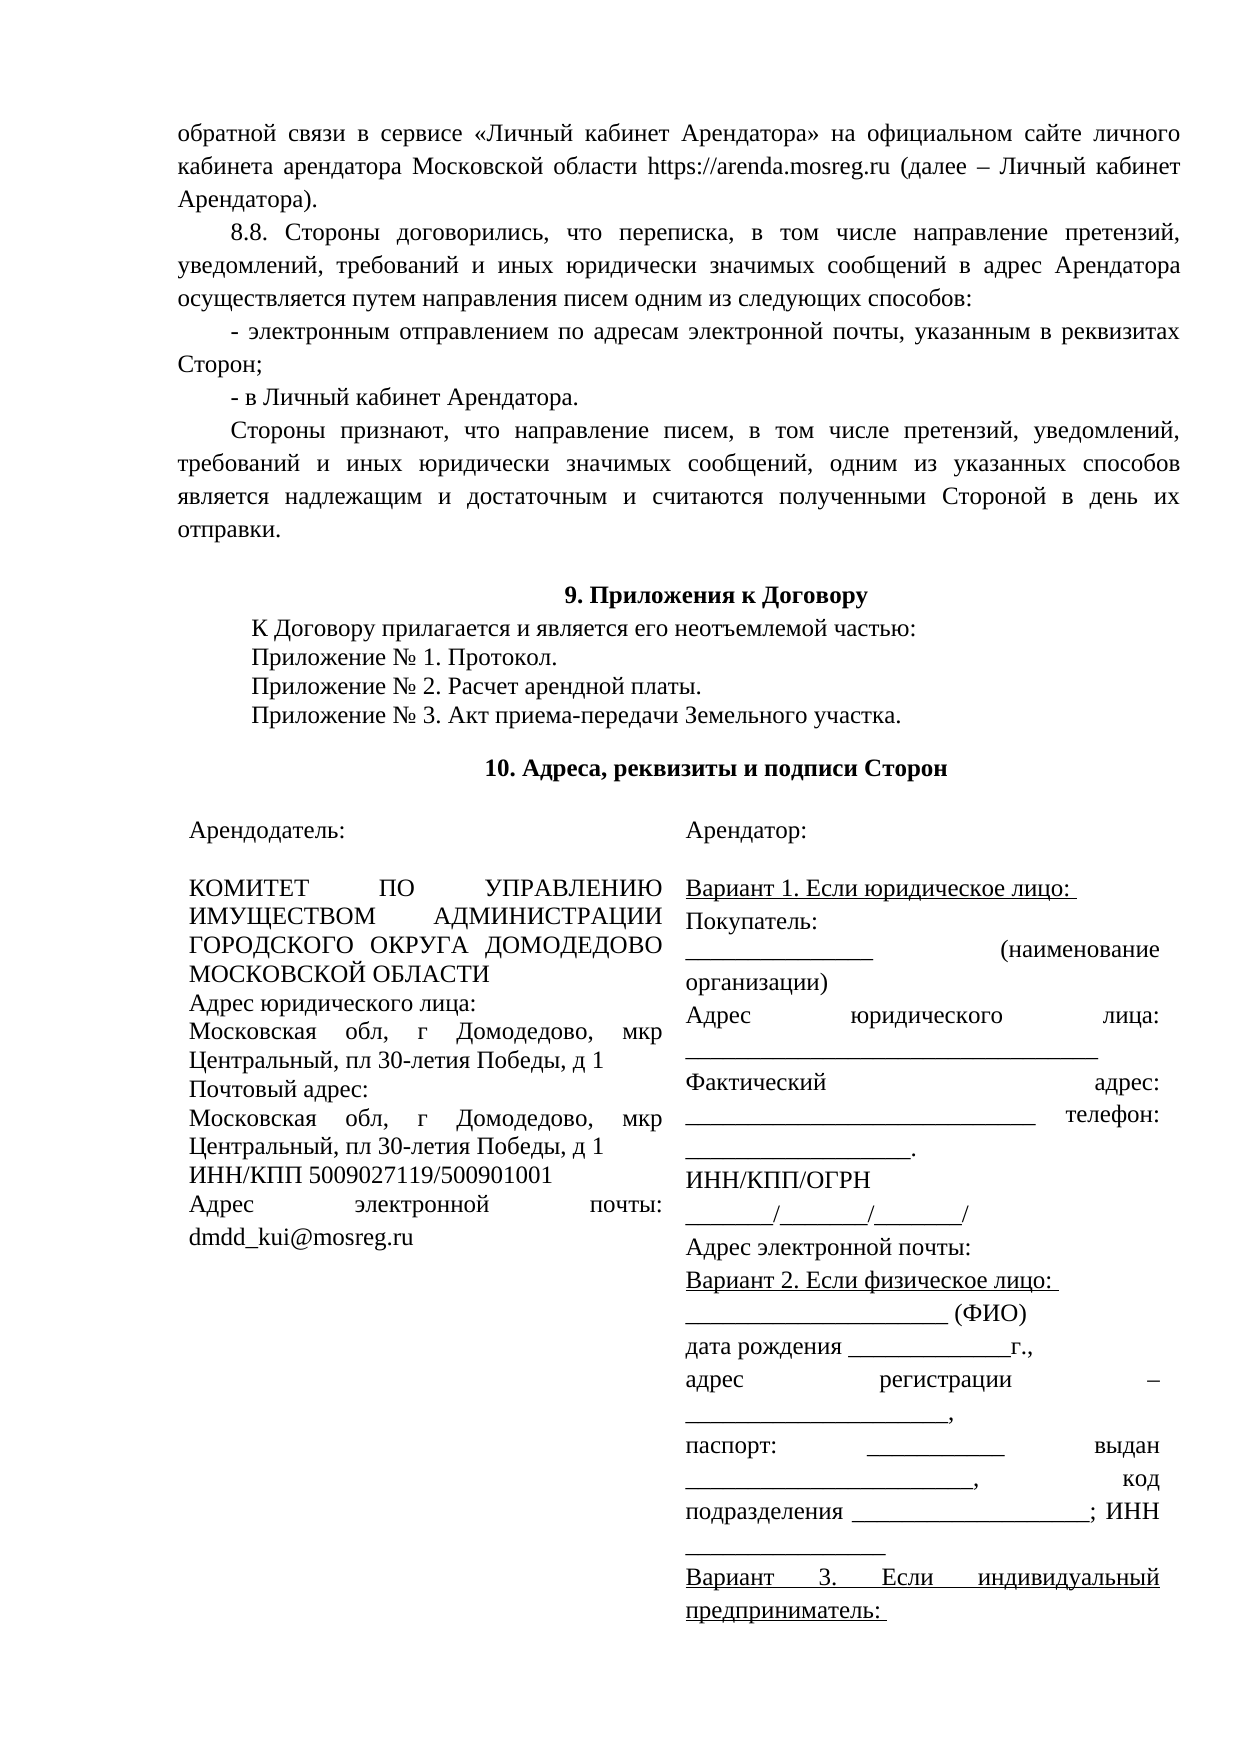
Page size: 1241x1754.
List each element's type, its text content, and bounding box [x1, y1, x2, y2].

text Приложение № 2. Расчет арендной платы. [177, 671, 1181, 700]
text 8.8. Стороны договорились, что переписка, в том числе направление претензий, уведомлений, требований и иных юридически значимых сообщений в адрес Арендатора осуществляется путем направления писем одним из следующих способов: [177, 217, 1181, 312]
text - электронным отправлением по адресам электронной почты, указанным в реквизитах Сторон; [177, 316, 1181, 378]
text Приложение № 1. Протокол. [177, 642, 1181, 671]
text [177, 118, 1181, 213]
text 9. Приложения к Договору [177, 580, 1181, 609]
text Стороны признают, что направление писем, в том числе претензий, уведомлений, требований и иных юридически значимых сообщений, одним из указанных способов является надлежащим и достаточным и считаются полученными Стороной в день их отправки. [177, 415, 1181, 543]
text К Договору прилагается и является его неотъемлемой частью: [177, 613, 1181, 642]
text 10. Адреса, реквизиты и подписи Сторон [177, 753, 1181, 782]
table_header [177, 815, 674, 1627]
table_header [674, 815, 1171, 1627]
text Приложение № 3. Акт приема-передачи Земельного участка. [177, 700, 1181, 728]
text - в Личный кабинет Арендатора. [177, 382, 1181, 411]
